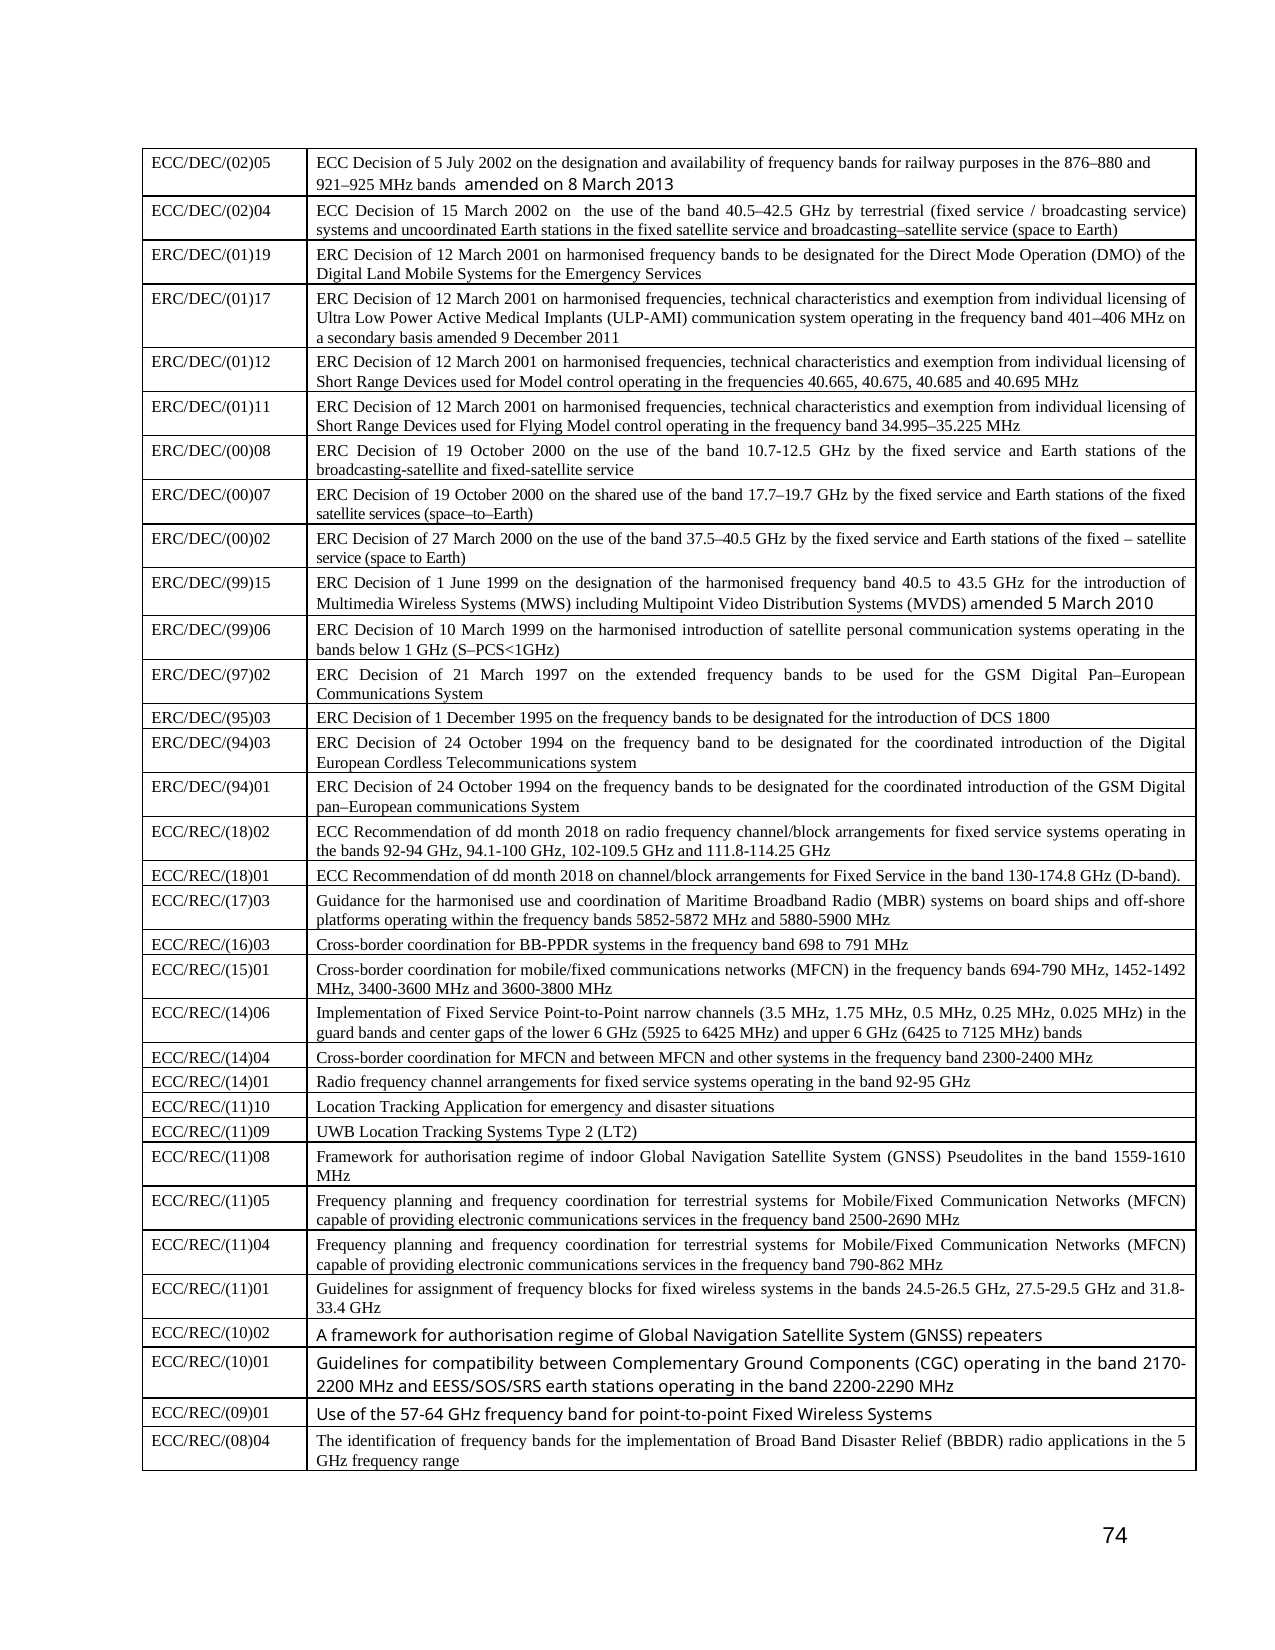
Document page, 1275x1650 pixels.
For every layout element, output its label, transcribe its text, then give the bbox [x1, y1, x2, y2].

table_cell ECC/REC/(11)01 [143, 1275, 306, 1317]
table_cell Guidelines for compatibility between Complementary Ground Components (CGC) operating in the band 2170-2200 MHz and EESS/SOS/SRS earth stations operating in the band 2200-2290 MHz [308, 1348, 1195, 1397]
table_cell ERC/DEC/(01)19 [143, 241, 306, 283]
table_cell Cross-border coordination for MFCN and between MFCN and other systems in the frequency band 2300-2400 MHz [308, 1043, 1195, 1067]
table_cell ERC Decision of 19 October 2000 on the use of the band 10.7-12.5 GHz by the fixed service and Earth stations of the broadcasting-satellite and fixed-satellite service [308, 436, 1195, 479]
table_cell ERC Decision of 12 March 2001 on harmonised frequencies, technical characteristics and exemption from individual licensing of Ultra Low Power Active Medical Implants (ULP-AMI) communication system operating in the frequency band 401–406 MHz on a secondary basis amended 9 December 2011 [308, 285, 1195, 347]
table_cell ECC/DEC/(02)04 [143, 197, 306, 239]
table_cell Guidance for the harmonised use and coordination of Maritime Broadband Radio (MBR) systems on board ships and off-shore platforms operating within the frequency bands 5852-5872 MHz and 5880-5900 MHz [308, 886, 1195, 929]
table_cell ERC Decision of 12 March 2001 on harmonised frequencies, technical characteristics and exemption from individual licensing of Short Range Devices used for Model control operating in the frequencies 40.665, 40.675, 40.685 and 40.695 MHz [308, 348, 1195, 391]
table_cell ECC Recommendation of dd month 2018 on radio frequency channel/block arrangements for fixed service systems operating in the bands 92-94 GHz, 94.1-100 GHz, 102-109.5 GHz and 111.8-114.25 GHz [308, 817, 1195, 860]
table_cell ECC/REC/(17)03 [143, 886, 306, 929]
table_cell Cross-border coordination for BB-PPDR systems in the frequency band 698 to 791 MHz [308, 930, 1195, 953]
table_cell ECC Recommendation of dd month 2018 on channel/block arrangements for Fixed Service in the band 130-174.8 GHz (D-band). [308, 861, 1195, 884]
table_cell ECC/REC/(11)05 [143, 1187, 306, 1229]
table_cell ECC/REC/(16)03 [143, 930, 306, 953]
table_cell ERC/DEC/(99)15 [143, 568, 306, 614]
table_cell A framework for authorisation regime of Global Navigation Satellite System (GNSS) repeaters [308, 1319, 1195, 1346]
table_cell ECC/REC/(11)04 [143, 1231, 306, 1273]
table_cell ERC/DEC/(94)01 [143, 773, 306, 816]
table_cell ERC/DEC/(01)17 [143, 285, 306, 347]
table_cell Guidelines for assignment of frequency blocks for fixed wireless systems in the bands 24.5-26.5 GHz, 27.5-29.5 GHz and 31.8-33.4 GHz [308, 1275, 1195, 1317]
table_cell ECC/REC/(18)02 [143, 817, 306, 860]
table_cell ERC/DEC/(97)02 [143, 660, 306, 703]
table_cell ERC/DEC/(01)11 [143, 392, 306, 435]
table_cell ECC/REC/(10)01 [143, 1348, 306, 1397]
table_cell Use of the 57-64 GHz frequency band for point-to-point Fixed Wireless Systems [308, 1399, 1195, 1426]
table_cell ERC/DEC/(95)03 [143, 704, 306, 727]
table_cell ECC/REC/(14)04 [143, 1043, 306, 1067]
table_cell Frequency planning and frequency coordination for terrestrial systems for Mobile/Fixed Communication Networks (MFCN) capable of providing electronic communications services in the frequency band 2500-2690 MHz [308, 1187, 1195, 1229]
table_cell ECC Decision of 5 July 2002 on the designation and availability of frequency bands for railway purposes in the 876–880 and 921–925 MHz bands amended on 8 March 2013 [308, 149, 1195, 195]
table_cell ECC/DEC/(02)05 [143, 149, 306, 195]
table_cell ECC/REC/(18)01 [143, 861, 306, 884]
table_cell ERC Decision of 12 March 2001 on harmonised frequency bands to be designated for the Direct Mode Operation (DMO) of the Digital Land Mobile Systems for the Emergency Services [308, 241, 1195, 283]
table_cell ERC/DEC/(00)07 [143, 480, 306, 523]
table_cell ECC/REC/(14)06 [143, 999, 306, 1042]
table_cell ERC Decision of 27 March 2000 on the use of the band 37.5–40.5 GHz by the fixed service and Earth stations of the fixed – satellite service (space to Earth) [308, 525, 1195, 567]
table_cell ECC/REC/(08)04 [143, 1427, 306, 1469]
table_cell The identification of frequency bands for the implementation of Broad Band Disaster Relief (BBDR) radio applications in the 5 GHz frequency range [308, 1427, 1195, 1469]
table_cell Cross-border coordination for mobile/fixed communications networks (MFCN) in the frequency bands 694-790 MHz, 1452-1492 MHz, 3400-3600 MHz and 3600-3800 MHz [308, 955, 1195, 998]
table_cell Framework for authorisation regime of indoor Global Navigation Satellite System (GNSS) Pseudolites in the band 1559-1610 MHz [308, 1143, 1195, 1185]
table_cell UWB Location Tracking Systems Type 2 (LT2) [308, 1118, 1195, 1141]
table_cell Radio frequency channel arrangements for fixed service systems operating in the band 92-95 GHz [308, 1068, 1195, 1091]
table_cell ERC/DEC/(00)02 [143, 525, 306, 567]
table_cell ERC Decision of 10 March 1999 on the harmonised introduction of satellite personal communication systems operating in the bands below 1 GHz (S–PCS<1GHz) [308, 616, 1195, 658]
table_cell ECC/REC/(11)10 [143, 1093, 306, 1116]
table_cell ECC/REC/(11)08 [143, 1143, 306, 1185]
table_cell ERC Decision of 24 October 1994 on the frequency bands to be designated for the coordinated introduction of the GSM Digital pan–European communications System [308, 773, 1195, 816]
table_cell ERC/DEC/(99)06 [143, 616, 306, 658]
table_cell ECC/REC/(10)02 [143, 1319, 306, 1346]
table_cell Location Tracking Application for emergency and disaster situations [308, 1093, 1195, 1116]
table_cell Implementation of Fixed Service Point-to-Point narrow channels (3.5 MHz, 1.75 MHz, 0.5 MHz, 0.25 MHz, 0.025 MHz) in the guard bands and center gaps of the lower 6 GHz (5925 to 6425 MHz) and upper 6 GHz (6425 to 7125 MHz) bands [308, 999, 1195, 1042]
table_cell ERC Decision of 24 October 1994 on the frequency band to be designated for the coordinated introduction of the Digital European Cordless Telecommunications system [308, 729, 1195, 772]
table_cell ERC Decision of 12 March 2001 on harmonised frequencies, technical characteristics and exemption from individual licensing of Short Range Devices used for Flying Model control operating in the frequency band 34.995–35.225 MHz [308, 392, 1195, 435]
table_cell ECC Decision of 15 March 2002 on the use of the band 40.5–42.5 GHz by terrestrial (fixed service / broadcasting service) systems and uncoordinated Earth stations in the fixed satellite service and broadcasting–satellite service (space to Earth) [308, 197, 1195, 239]
table_cell ECC/REC/(15)01 [143, 955, 306, 998]
table_cell ECC/REC/(14)01 [143, 1068, 306, 1091]
table_cell ERC/DEC/(94)03 [143, 729, 306, 772]
table_cell ERC/DEC/(00)08 [143, 436, 306, 479]
table_cell ERC/DEC/(01)12 [143, 348, 306, 391]
table_cell ERC Decision of 19 October 2000 on the shared use of the band 17.7–19.7 GHz by the fixed service and Earth stations of the fixed satellite services (space–to–Earth) [308, 480, 1195, 523]
table_cell Frequency planning and frequency coordination for terrestrial systems for Mobile/Fixed Communication Networks (MFCN) capable of providing electronic communications services in the frequency band 790-862 MHz [308, 1231, 1195, 1273]
table_cell ERC Decision of 21 March 1997 on the extended frequency bands to be used for the GSM Digital Pan–European Communications System [308, 660, 1195, 703]
table_cell ERC Decision of 1 December 1995 on the frequency bands to be designated for the introduction of DCS 1800 [308, 704, 1195, 727]
table_cell ECC/REC/(11)09 [143, 1118, 306, 1141]
table_cell ECC/REC/(09)01 [143, 1399, 306, 1426]
table_cell ERC Decision of 1 June 1999 on the designation of the harmonised frequency band 40.5 to 43.5 GHz for the introduction of Multimedia Wireless Systems (MWS) including Multipoint Video Distribution Systems (MVDS) amended 5 March 2010 [308, 568, 1195, 614]
